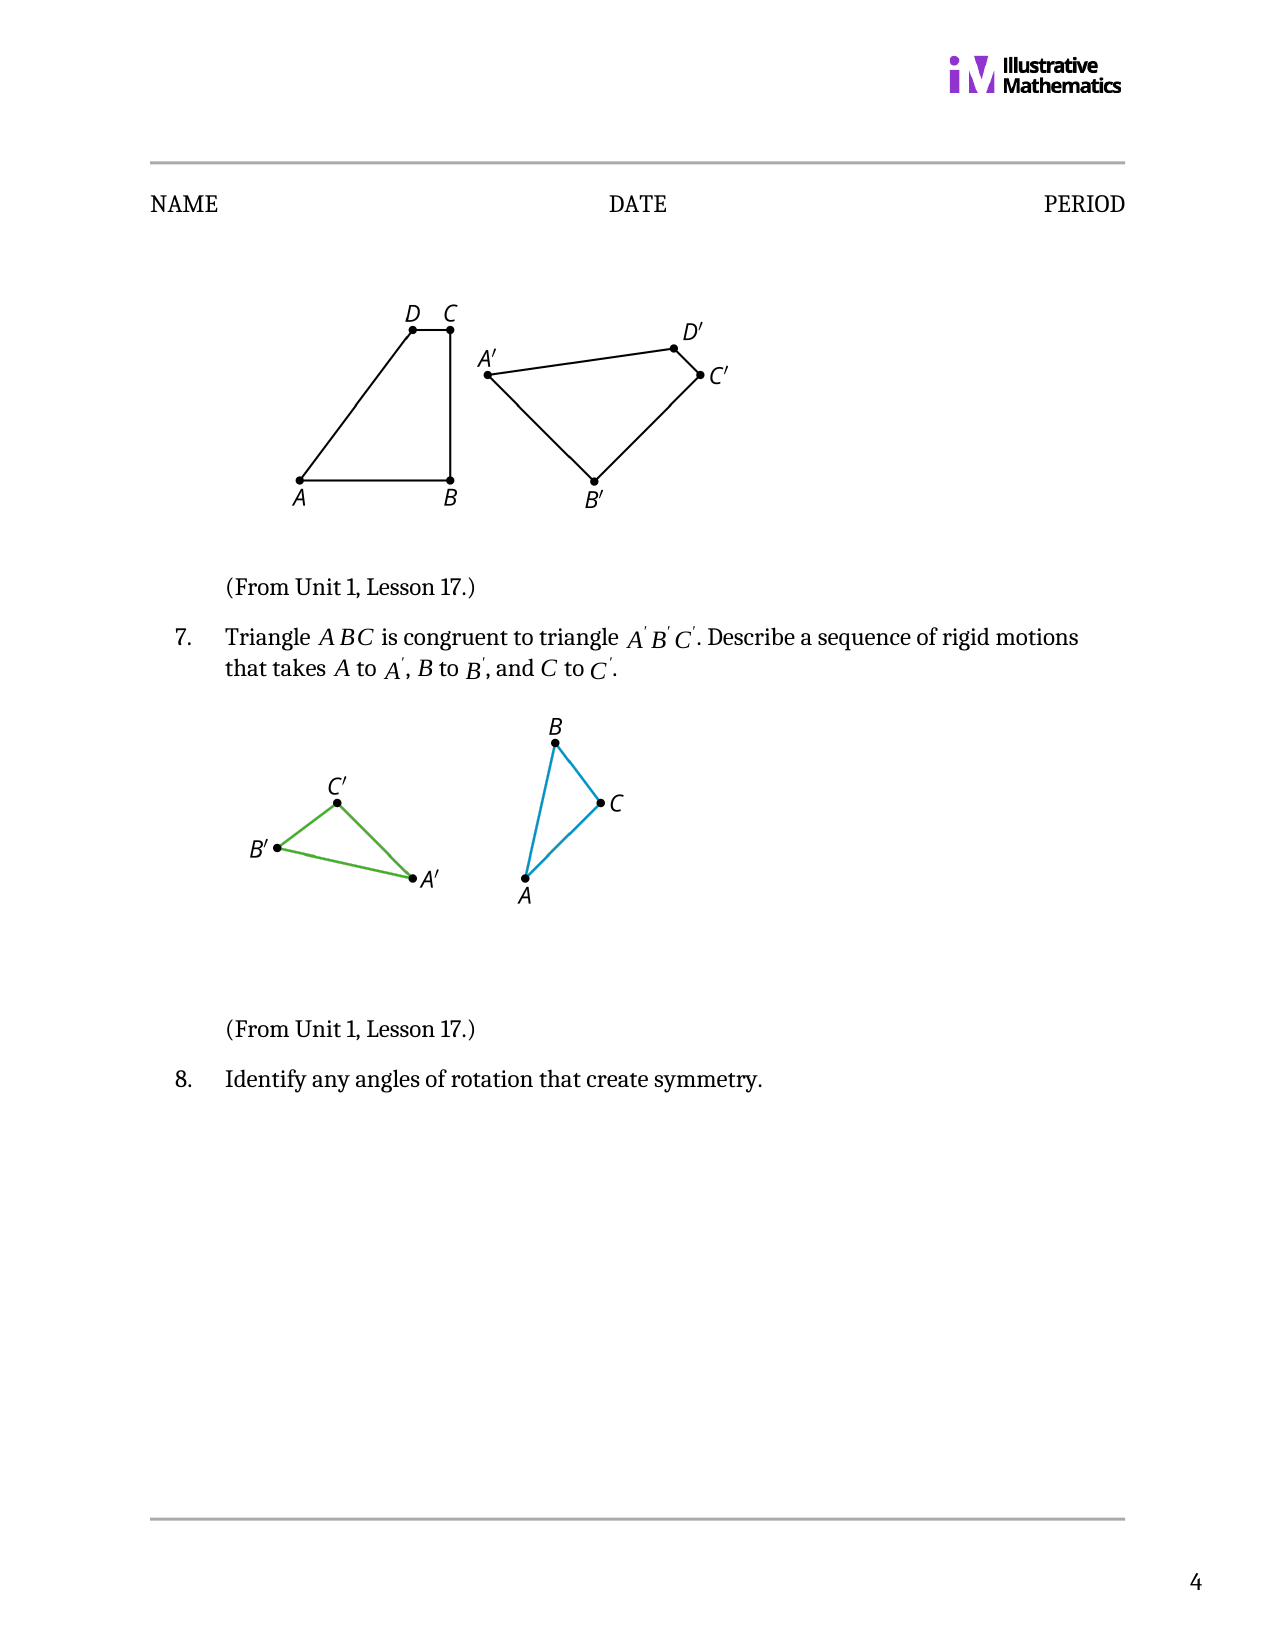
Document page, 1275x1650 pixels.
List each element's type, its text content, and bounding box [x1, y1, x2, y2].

list (From Unit 1, Lesson 17.) [175, 572, 1125, 601]
list (From Unit 1, Lesson 17.) [175, 1015, 1125, 1044]
picture [949, 55, 1121, 93]
list Identify any angles of rotation that create symmetry. [175, 1065, 1125, 1093]
picture [243, 705, 732, 1006]
list Triangle is congruent to triangle . Describe a sequence of rigid motions that takes to , to , and to . [175, 622, 1125, 684]
picture [243, 247, 732, 563]
